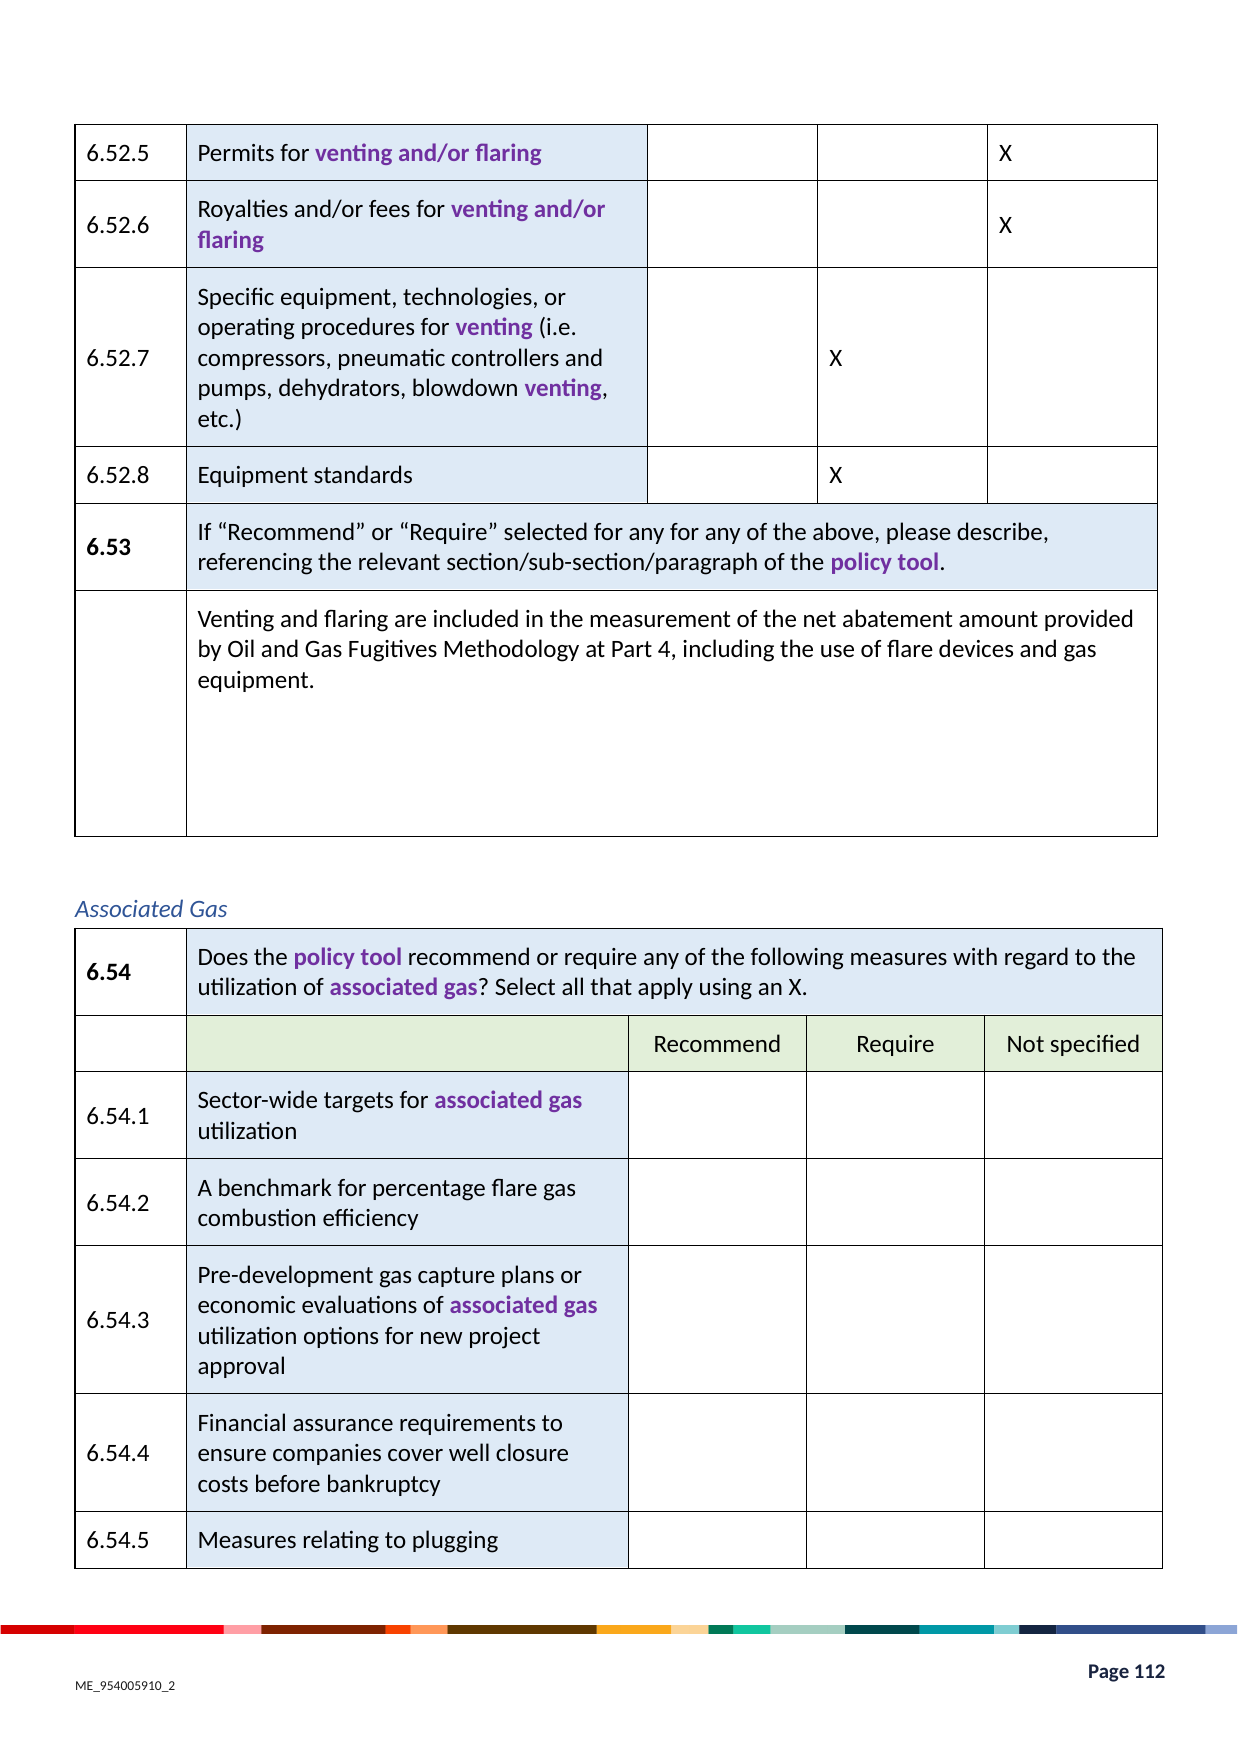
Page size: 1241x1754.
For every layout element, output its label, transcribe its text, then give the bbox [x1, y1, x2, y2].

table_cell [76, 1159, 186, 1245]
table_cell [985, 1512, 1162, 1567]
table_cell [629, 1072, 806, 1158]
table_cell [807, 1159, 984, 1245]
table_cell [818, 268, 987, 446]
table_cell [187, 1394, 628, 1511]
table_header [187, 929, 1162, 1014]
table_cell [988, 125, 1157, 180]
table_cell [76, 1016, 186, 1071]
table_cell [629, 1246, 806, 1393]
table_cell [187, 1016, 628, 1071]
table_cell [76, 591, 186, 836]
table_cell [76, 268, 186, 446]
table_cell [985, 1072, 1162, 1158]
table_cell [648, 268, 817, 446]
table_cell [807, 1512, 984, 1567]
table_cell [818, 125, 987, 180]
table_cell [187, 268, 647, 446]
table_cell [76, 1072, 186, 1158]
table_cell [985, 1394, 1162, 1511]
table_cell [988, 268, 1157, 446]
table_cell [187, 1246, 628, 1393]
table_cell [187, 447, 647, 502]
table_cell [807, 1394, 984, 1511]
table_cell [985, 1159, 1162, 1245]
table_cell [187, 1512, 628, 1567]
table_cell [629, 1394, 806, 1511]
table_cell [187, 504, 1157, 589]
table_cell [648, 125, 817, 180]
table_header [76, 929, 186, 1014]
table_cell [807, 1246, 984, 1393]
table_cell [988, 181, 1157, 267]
picture [0, 1625, 1236, 1634]
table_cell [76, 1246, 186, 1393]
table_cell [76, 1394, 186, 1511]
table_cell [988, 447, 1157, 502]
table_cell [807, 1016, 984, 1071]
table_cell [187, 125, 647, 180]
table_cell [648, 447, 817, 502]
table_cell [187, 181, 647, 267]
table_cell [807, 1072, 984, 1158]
subtitle Associated Gas [75, 893, 1165, 923]
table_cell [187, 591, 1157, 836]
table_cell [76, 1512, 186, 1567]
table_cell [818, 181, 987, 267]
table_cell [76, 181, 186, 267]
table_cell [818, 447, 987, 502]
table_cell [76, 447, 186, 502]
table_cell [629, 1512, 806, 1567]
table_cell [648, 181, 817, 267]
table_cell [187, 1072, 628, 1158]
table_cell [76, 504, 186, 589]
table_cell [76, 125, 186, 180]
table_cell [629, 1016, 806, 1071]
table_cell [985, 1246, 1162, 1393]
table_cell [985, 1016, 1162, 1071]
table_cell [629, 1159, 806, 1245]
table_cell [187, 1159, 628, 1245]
